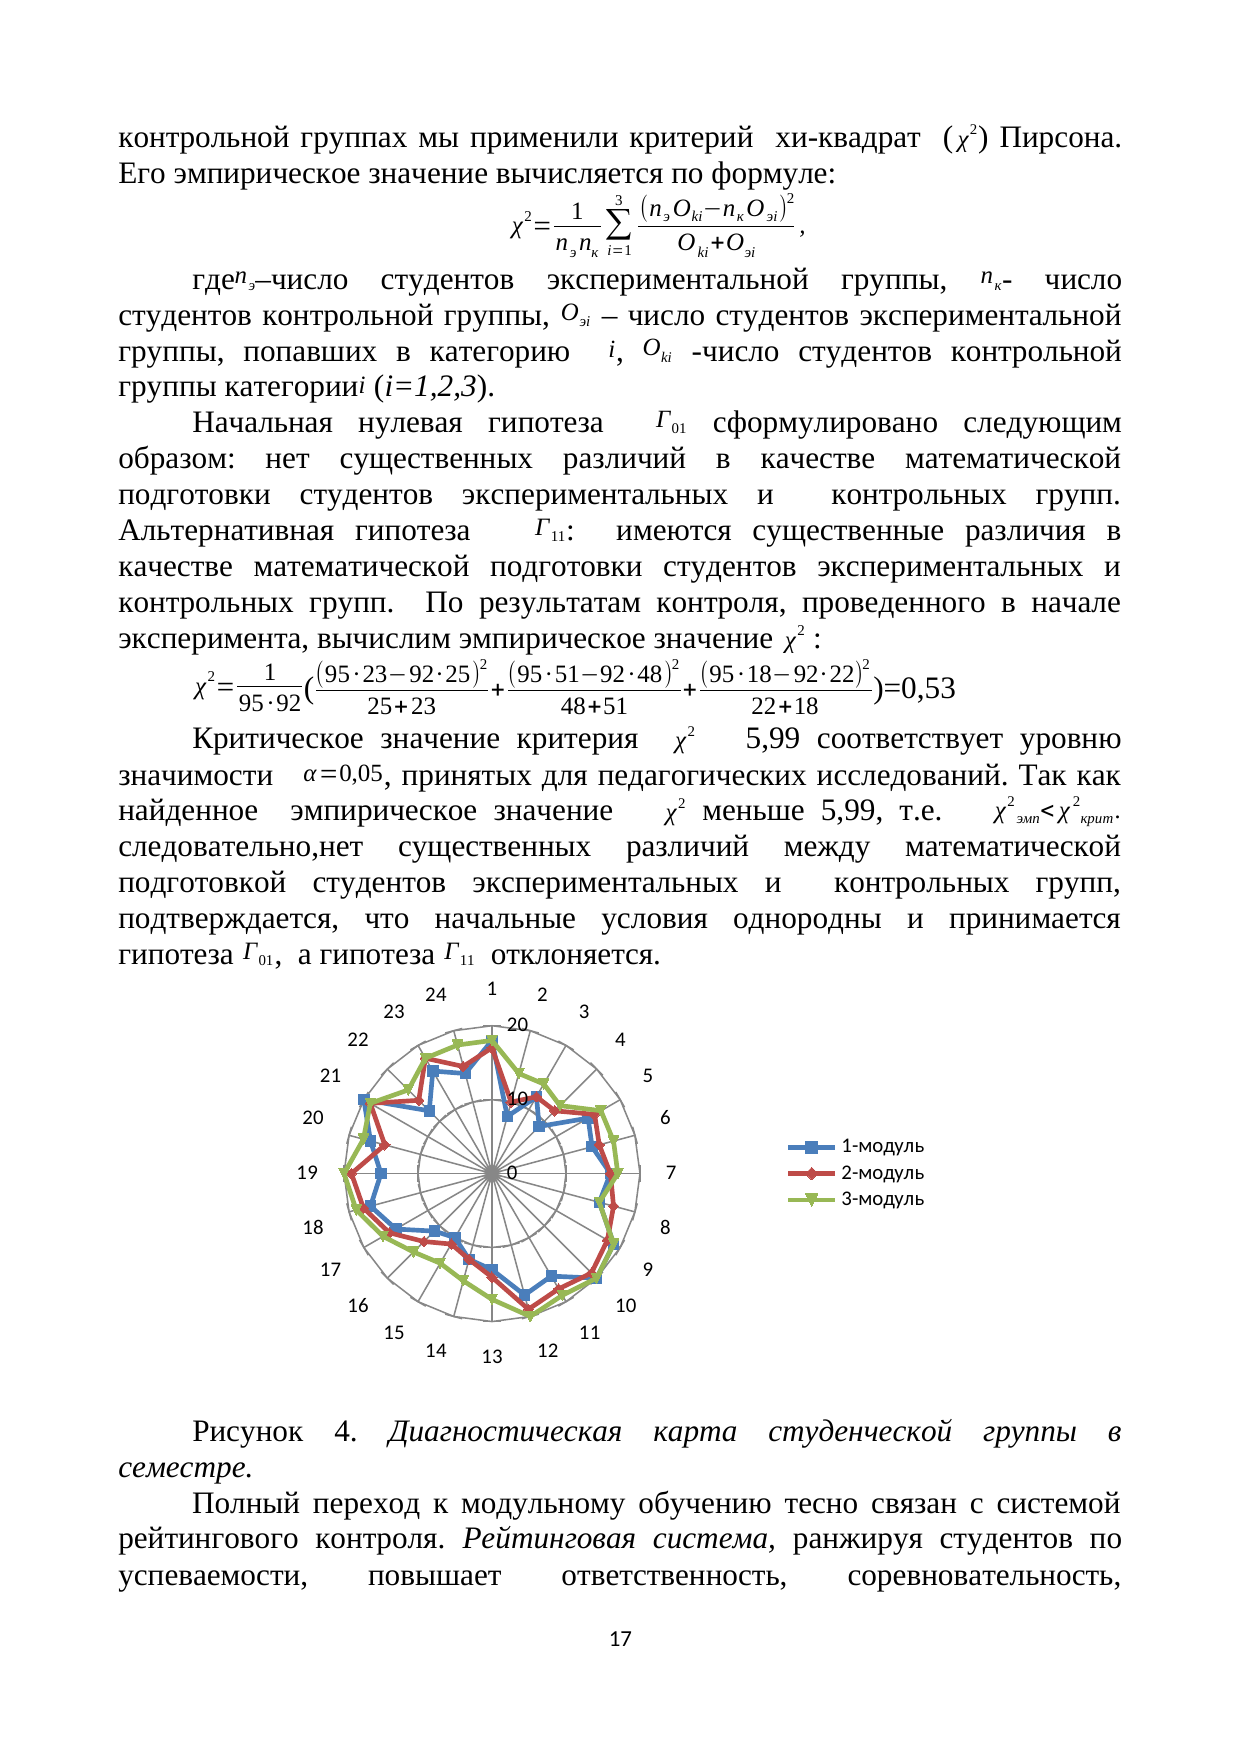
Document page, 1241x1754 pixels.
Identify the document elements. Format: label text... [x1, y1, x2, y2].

text Начальная нулевая гипотеза сформулировано следующим образом: нет существенных различий в качестве математической подготовки студентов экспериментальных и контрольных групп. Альтернативная гипотеза : имеются существенные различия в качестве математической подготовки студентов экспериментальных и контрольных групп. По результатам контроля, проведенного в начале эксперимента, вычислим эмпирическое значение : [118, 404, 1122, 655]
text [118, 1484, 1122, 1592]
text Критическое значение критерия 5,99 соответствует уровню значимости , принятых для педагогических исследований. Так как найденное эмпирическое значение меньше 5,99, т.е. следовательно,нет существенных различий между математической подготовкой студентов экспериментальных и контрольных групп, подтверждается, что начальные условия однородны и принимается гипотеза , а гипотеза отклоняется. [118, 720, 1122, 971]
text где–число студентов экспериментальной группы, - число студентов контрольной группы, – число студентов экспериментальной группы, попавших в категорию , -число студентов контрольной группы категории (i=1,2,3). [118, 260, 1122, 404]
text Рисунок 4. Диагностическая карта студенческой группы в семестре. [118, 1412, 1122, 1484]
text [118, 118, 1122, 190]
text ()=0,53 [118, 655, 1122, 720]
